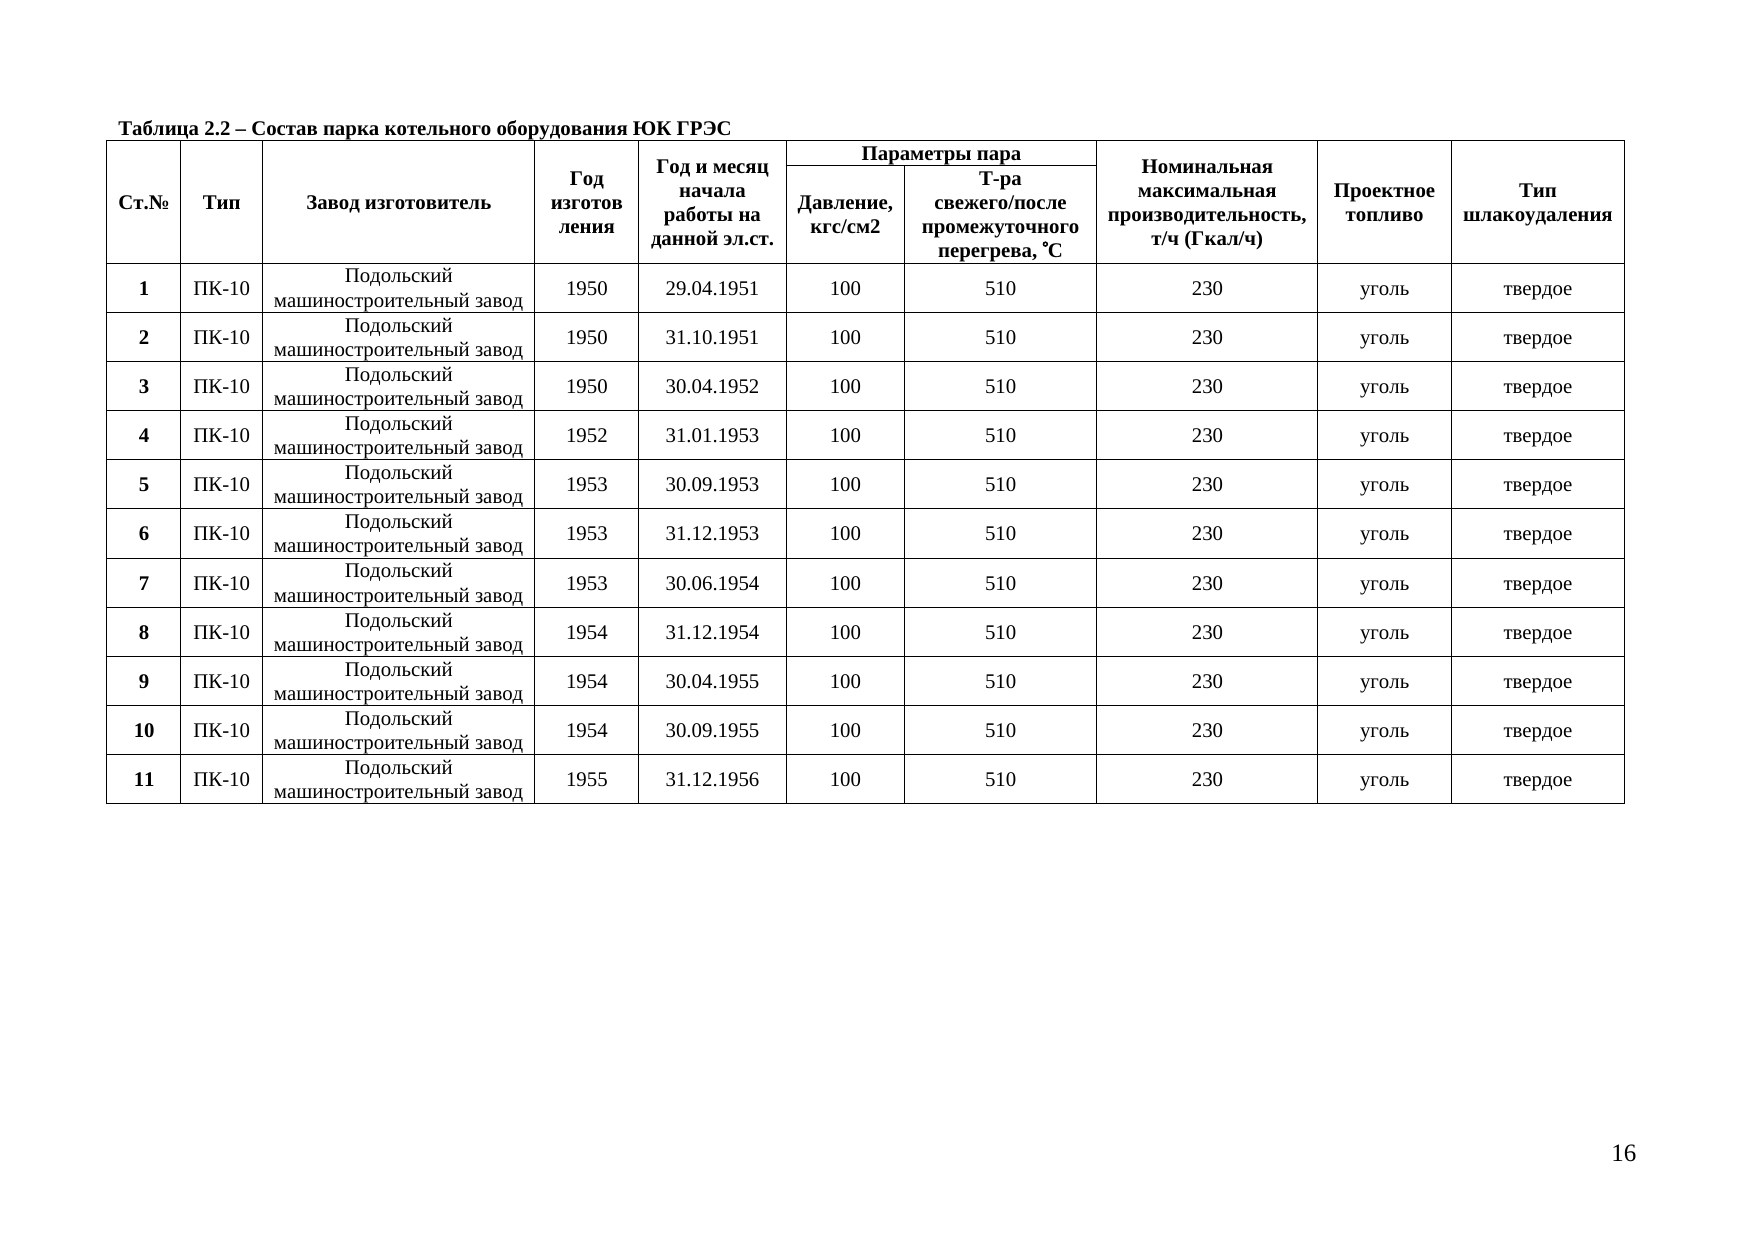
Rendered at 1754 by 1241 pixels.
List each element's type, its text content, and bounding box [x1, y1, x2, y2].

table_cell уголь [1318, 706, 1451, 754]
table_cell Подольский машиностроительный завод [263, 264, 534, 312]
table_cell 3 [107, 362, 180, 410]
table_cell ПК-10 [181, 755, 262, 803]
table_cell твердое [1452, 411, 1624, 459]
table_cell ПК-10 [181, 706, 262, 754]
table_cell 510 [905, 559, 1096, 607]
table_cell 510 [905, 460, 1096, 508]
table_cell Подольский машиностроительный завод [263, 509, 534, 557]
text Таблица 2.2 – Состав парка котельного оборудования ЮК ГРЭС [118, 116, 1636, 140]
table_cell 230 [1097, 559, 1317, 607]
table_cell 230 [1097, 657, 1317, 705]
table_cell уголь [1318, 608, 1451, 656]
table_cell 510 [905, 755, 1096, 803]
table_cell Подольский машиностроительный завод [263, 559, 534, 607]
table_cell 1955 [535, 755, 638, 803]
table_cell 230 [1097, 411, 1317, 459]
table_cell уголь [1318, 313, 1451, 361]
table_cell 1954 [535, 706, 638, 754]
table_cell 100 [787, 657, 904, 705]
table_header Завод изготовитель [263, 141, 534, 262]
table_cell 31.12.1953 [639, 509, 786, 557]
table_cell твердое [1452, 362, 1624, 410]
table_cell 1950 [535, 313, 638, 361]
table_cell 7 [107, 559, 180, 607]
table_header Номинальная максимальная производительность, т/ч (Гкал/ч) [1097, 141, 1317, 262]
table_cell твердое [1452, 706, 1624, 754]
table_cell 30.09.1953 [639, 460, 786, 508]
table_cell ПК-10 [181, 411, 262, 459]
table_cell 230 [1097, 755, 1317, 803]
table_cell 100 [787, 706, 904, 754]
table_header Тип шлакоудаления [1452, 141, 1624, 262]
table_cell твердое [1452, 313, 1624, 361]
table_cell уголь [1318, 411, 1451, 459]
table_cell 510 [905, 706, 1096, 754]
table_cell 510 [905, 509, 1096, 557]
table_cell 30.04.1952 [639, 362, 786, 410]
table_cell уголь [1318, 264, 1451, 312]
table_header Тип [181, 141, 262, 262]
table_cell Т-ра свежего/после промежуточного перегрева, С [905, 166, 1096, 262]
table_cell 510 [905, 264, 1096, 312]
table_cell ПК-10 [181, 608, 262, 656]
table_cell твердое [1452, 755, 1624, 803]
table_cell 31.01.1953 [639, 411, 786, 459]
table_cell 510 [905, 608, 1096, 656]
table_cell Подольский машиностроительный завод [263, 657, 534, 705]
table_cell 1952 [535, 411, 638, 459]
table_cell 230 [1097, 509, 1317, 557]
table_cell 11 [107, 755, 180, 803]
table_cell 5 [107, 460, 180, 508]
table_cell 30.09.1955 [639, 706, 786, 754]
table_cell твердое [1452, 608, 1624, 656]
table_cell 100 [787, 460, 904, 508]
table_cell твердое [1452, 509, 1624, 557]
table_cell 230 [1097, 362, 1317, 410]
table_cell 100 [787, 362, 904, 410]
table_cell 8 [107, 608, 180, 656]
table_cell Подольский машиностроительный завод [263, 362, 534, 410]
table_cell ПК-10 [181, 509, 262, 557]
table_cell 1953 [535, 460, 638, 508]
table_cell 230 [1097, 264, 1317, 312]
table_cell 1954 [535, 657, 638, 705]
table_cell Подольский машиностроительный завод [263, 313, 534, 361]
table_cell 510 [905, 313, 1096, 361]
table_header Параметры пара [787, 141, 1096, 165]
table_cell 1 [107, 264, 180, 312]
table_cell 1950 [535, 264, 638, 312]
table_header Год изготовления [535, 141, 638, 262]
table_cell 30.06.1954 [639, 559, 786, 607]
table_cell 31.12.1954 [639, 608, 786, 656]
table_cell ПК-10 [181, 460, 262, 508]
table_cell Подольский машиностроительный завод [263, 706, 534, 754]
table_cell 30.04.1955 [639, 657, 786, 705]
table_cell ПК-10 [181, 313, 262, 361]
table_cell ПК-10 [181, 657, 262, 705]
table_cell Давление, кгс/см2 [787, 166, 904, 262]
table_cell ПК-10 [181, 559, 262, 607]
table_cell Подольский машиностроительный завод [263, 755, 534, 803]
table_cell 100 [787, 509, 904, 557]
table_cell уголь [1318, 460, 1451, 508]
table_cell уголь [1318, 559, 1451, 607]
table_cell 510 [905, 657, 1096, 705]
table_header Проектное топливо [1318, 141, 1451, 262]
table_cell уголь [1318, 657, 1451, 705]
table_cell 4 [107, 411, 180, 459]
table_cell уголь [1318, 755, 1451, 803]
table_cell Подольский машиностроительный завод [263, 608, 534, 656]
table_cell 2 [107, 313, 180, 361]
table_cell 1950 [535, 362, 638, 410]
table_cell 31.10.1951 [639, 313, 786, 361]
table_cell 230 [1097, 313, 1317, 361]
table_cell 100 [787, 755, 904, 803]
table_cell Подольский машиностроительный завод [263, 460, 534, 508]
table_cell 10 [107, 706, 180, 754]
table_cell 230 [1097, 460, 1317, 508]
table_cell 6 [107, 509, 180, 557]
table_cell 510 [905, 411, 1096, 459]
table_cell 100 [787, 313, 904, 361]
table_cell ПК-10 [181, 264, 262, 312]
table_cell твердое [1452, 559, 1624, 607]
table_cell 100 [787, 559, 904, 607]
table_cell уголь [1318, 362, 1451, 410]
table_cell 100 [787, 608, 904, 656]
table_cell Подольский машиностроительный завод [263, 411, 534, 459]
table_cell 230 [1097, 608, 1317, 656]
table_cell 1953 [535, 509, 638, 557]
table_header Год и месяц начала работы на данной эл.ст. [639, 141, 786, 262]
table_cell 230 [1097, 706, 1317, 754]
table_header Ст.№ [107, 141, 180, 262]
table_cell 29.04.1951 [639, 264, 786, 312]
table_cell твердое [1452, 264, 1624, 312]
table_cell 100 [787, 411, 904, 459]
table_cell 100 [787, 264, 904, 312]
table_cell 510 [905, 362, 1096, 410]
table_cell твердое [1452, 657, 1624, 705]
table_cell твердое [1452, 460, 1624, 508]
table_cell 9 [107, 657, 180, 705]
table_cell 1953 [535, 559, 638, 607]
table_cell 1954 [535, 608, 638, 656]
table_cell ПК-10 [181, 362, 262, 410]
table_cell 31.12.1956 [639, 755, 786, 803]
table_cell уголь [1318, 509, 1451, 557]
